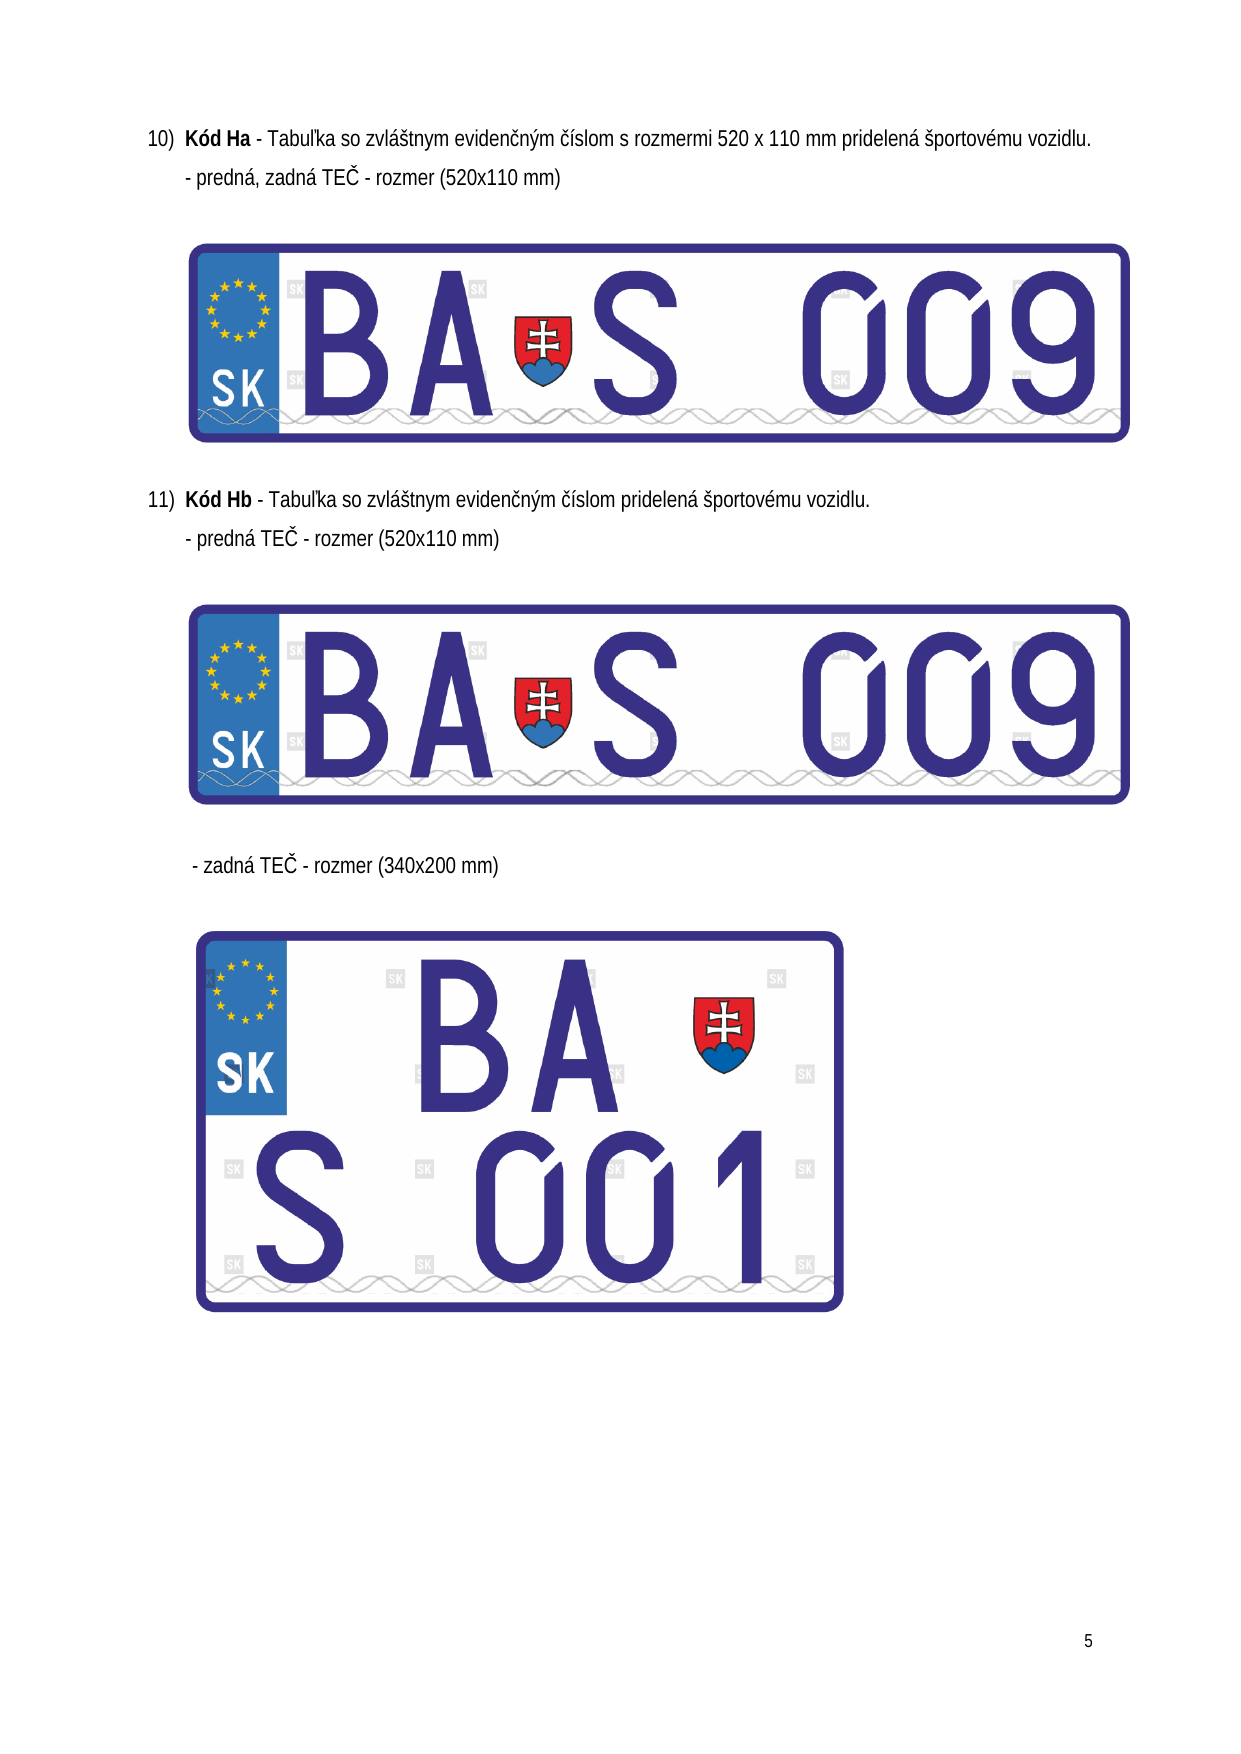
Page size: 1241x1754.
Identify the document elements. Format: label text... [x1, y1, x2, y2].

text - predná TEČ - rozmer (520x110 mm) [148, 525, 1093, 551]
list Kód Ha - Tabuľka so zvláštnym evidenčným číslom s rozmermi 520 x 110 mm pridelená športovému vozidlu. [147, 124, 1093, 151]
picture [185, 602, 1130, 807]
text - zadná TEČ - rozmer (340x200 mm) [148, 852, 1093, 878]
picture [194, 929, 845, 1313]
list Kód Hb - Tabuľka so zvláštnym evidenčným číslom pridelená športovému vozidlu. [148, 486, 1093, 512]
picture [185, 241, 1130, 445]
text - predná, zadná TEČ - rozmer (520x110 mm) [185, 163, 1093, 190]
